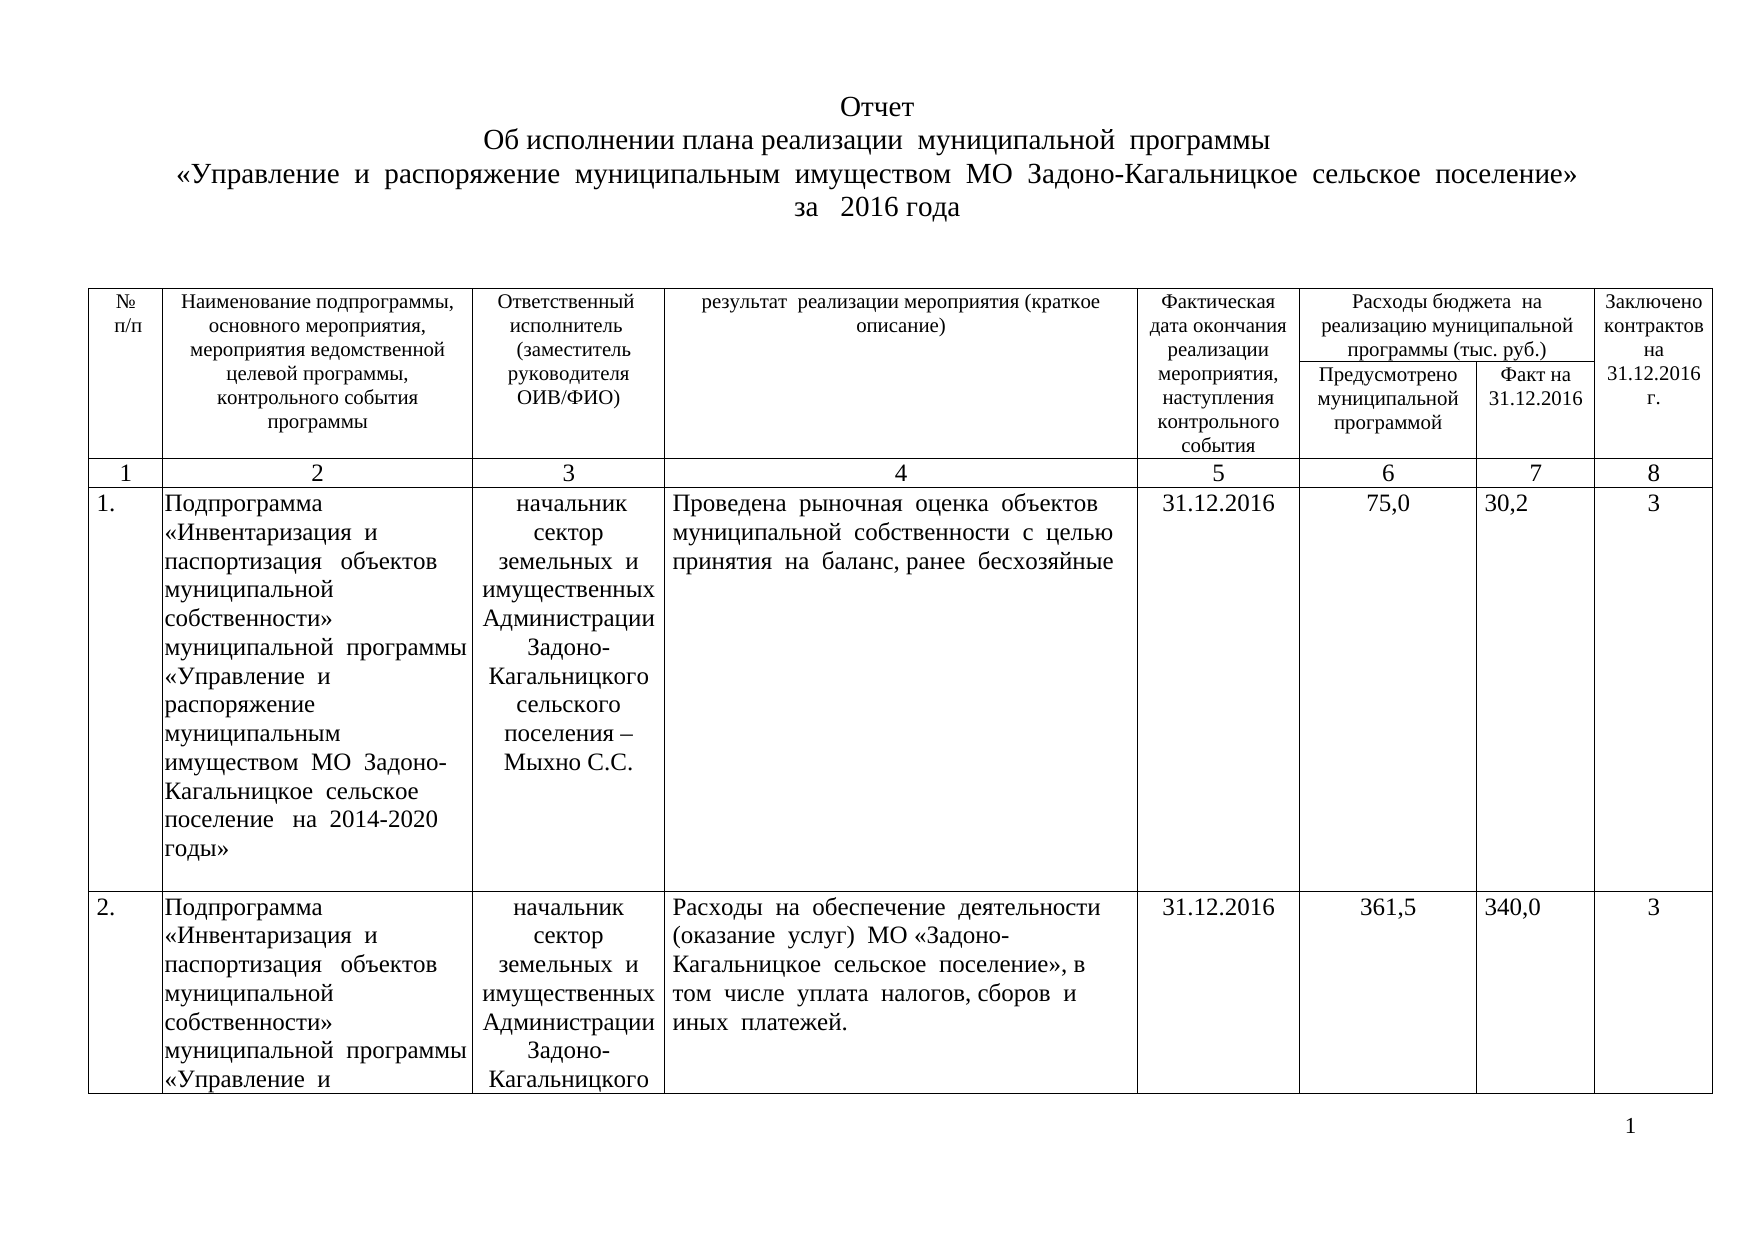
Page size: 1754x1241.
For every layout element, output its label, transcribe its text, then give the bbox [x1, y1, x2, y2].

table_header Наименование подпрограммы, основного мероприятия, мероприятия ведомственной целевой программы, контрольного события программы [163, 289, 472, 457]
table_cell Факт на 31.12.2016 [1477, 362, 1594, 457]
table_cell 31.12.2016 [1138, 488, 1299, 891]
table_cell 7 [1477, 459, 1594, 487]
table_cell 1. [89, 488, 162, 891]
table_cell Предусмотрено муниципальной программой [1300, 362, 1476, 457]
table_header Заключено контрактов на 31.12.2016 г. [1595, 289, 1712, 457]
text за 2016 года [118, 189, 1636, 223]
table_header результат реализации мероприятия (краткое описание) [665, 289, 1137, 457]
text «Управление и распоряжение муниципальным имуществом МО Задоно-Кагальницкое сельское поселение» [118, 156, 1636, 189]
table_cell 8 [1595, 459, 1712, 487]
table_cell 361,5 [1300, 892, 1476, 1093]
table_cell 31.12.2016 [1138, 892, 1299, 1093]
table_cell Проведена рыночная оценка объектов муниципальной собственности с целью принятия на баланс, ранее бесхозяйные [665, 488, 1137, 891]
table_cell начальник сектор земельных и имущественных Администрации Задоно-Кагальницкого сельского поселения – Мыхно С.С. [473, 892, 664, 1093]
table_cell 1 [89, 459, 162, 487]
table_header Расходы бюджета на реализацию муниципальной программы (тыс. руб.) [1300, 289, 1594, 361]
table_header Фактическая дата окончания реализации мероприятия, наступления контрольного события [1138, 289, 1299, 457]
table_cell 2 [163, 459, 472, 487]
table_cell 340,0 [1477, 892, 1594, 1093]
table_cell 6 [1300, 459, 1476, 487]
table_header № п/п [89, 289, 162, 457]
text Отчет [118, 89, 1636, 122]
table_cell 2. [89, 892, 162, 1093]
table_cell начальник сектор земельных и имущественных Администрации Задоно-Кагальницкого сельского поселения – Мыхно С.С. [473, 488, 664, 891]
table_header Ответственный исполнитель (заместитель руководителя ОИВ/ФИО) [473, 289, 664, 457]
table_cell 3 [473, 459, 664, 487]
table_cell 30,2 [1477, 488, 1594, 891]
table_cell 3 [1595, 488, 1712, 891]
table_cell 4 [665, 459, 1137, 487]
text Об исполнении плана реализации муниципальной программы [118, 122, 1636, 156]
table_cell 75,0 [1300, 488, 1476, 891]
table_cell 5 [1138, 459, 1299, 487]
table_cell 3 [1595, 892, 1712, 1093]
